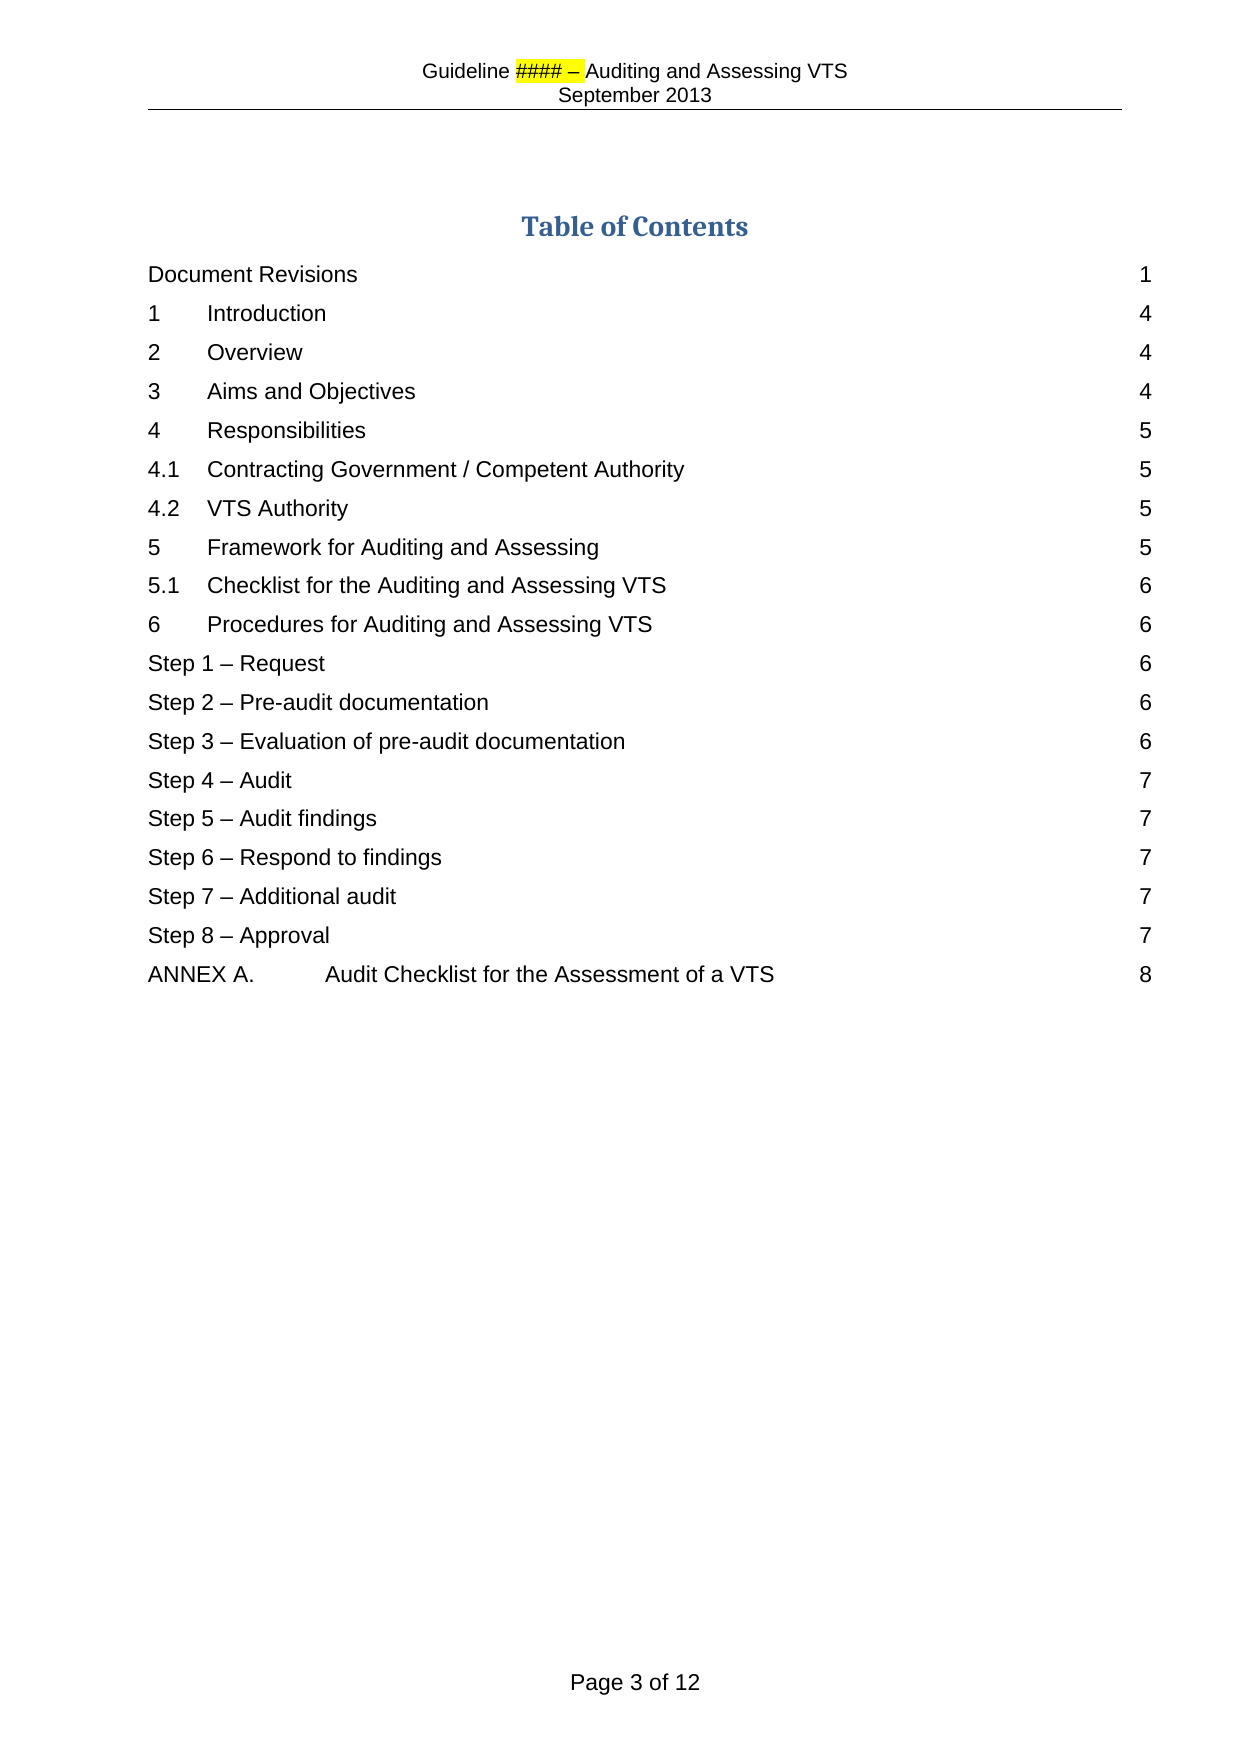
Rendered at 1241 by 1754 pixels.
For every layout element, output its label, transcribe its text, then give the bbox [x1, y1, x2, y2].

text Step 4 – Audit 7 [148, 767, 1122, 793]
text Step 7 – Additional audit 7 [148, 883, 1122, 909]
text Document Revisions 1 [148, 261, 1122, 288]
text Step 1 – Request 6 [148, 650, 1122, 676]
text ANNEX A. Audit Checklist for the Assessment of a VTS 8 [148, 961, 1122, 987]
text 6 Procedures for Auditing and Assessing VTS 6 [148, 611, 1122, 637]
text 5.1 Checklist for the Auditing and Assessing VTS 6 [148, 572, 1122, 599]
text 4 Responsibilities 5 [148, 417, 1122, 443]
text 4.1 Contracting Government / Competent Authority 5 [148, 456, 1122, 482]
text Step 3 – Evaluation of pre-audit documentation 6 [148, 728, 1122, 754]
text 2 Overview 4 [148, 339, 1122, 366]
text Step 6 – Respond to findings 7 [148, 844, 1122, 871]
text Step 8 – Approval 7 [148, 922, 1122, 948]
text 4.2 VTS Authority 5 [148, 494, 1122, 521]
text Step 2 – Pre-audit documentation 6 [148, 689, 1122, 715]
text Step 5 – Audit findings 7 [148, 805, 1122, 832]
subtitle Table of Contents [148, 210, 1122, 244]
text 3 Aims and Objectives 4 [148, 378, 1122, 404]
text 1 Introduction 4 [148, 300, 1122, 327]
text 5 Framework for Auditing and Assessing 5 [148, 533, 1122, 560]
